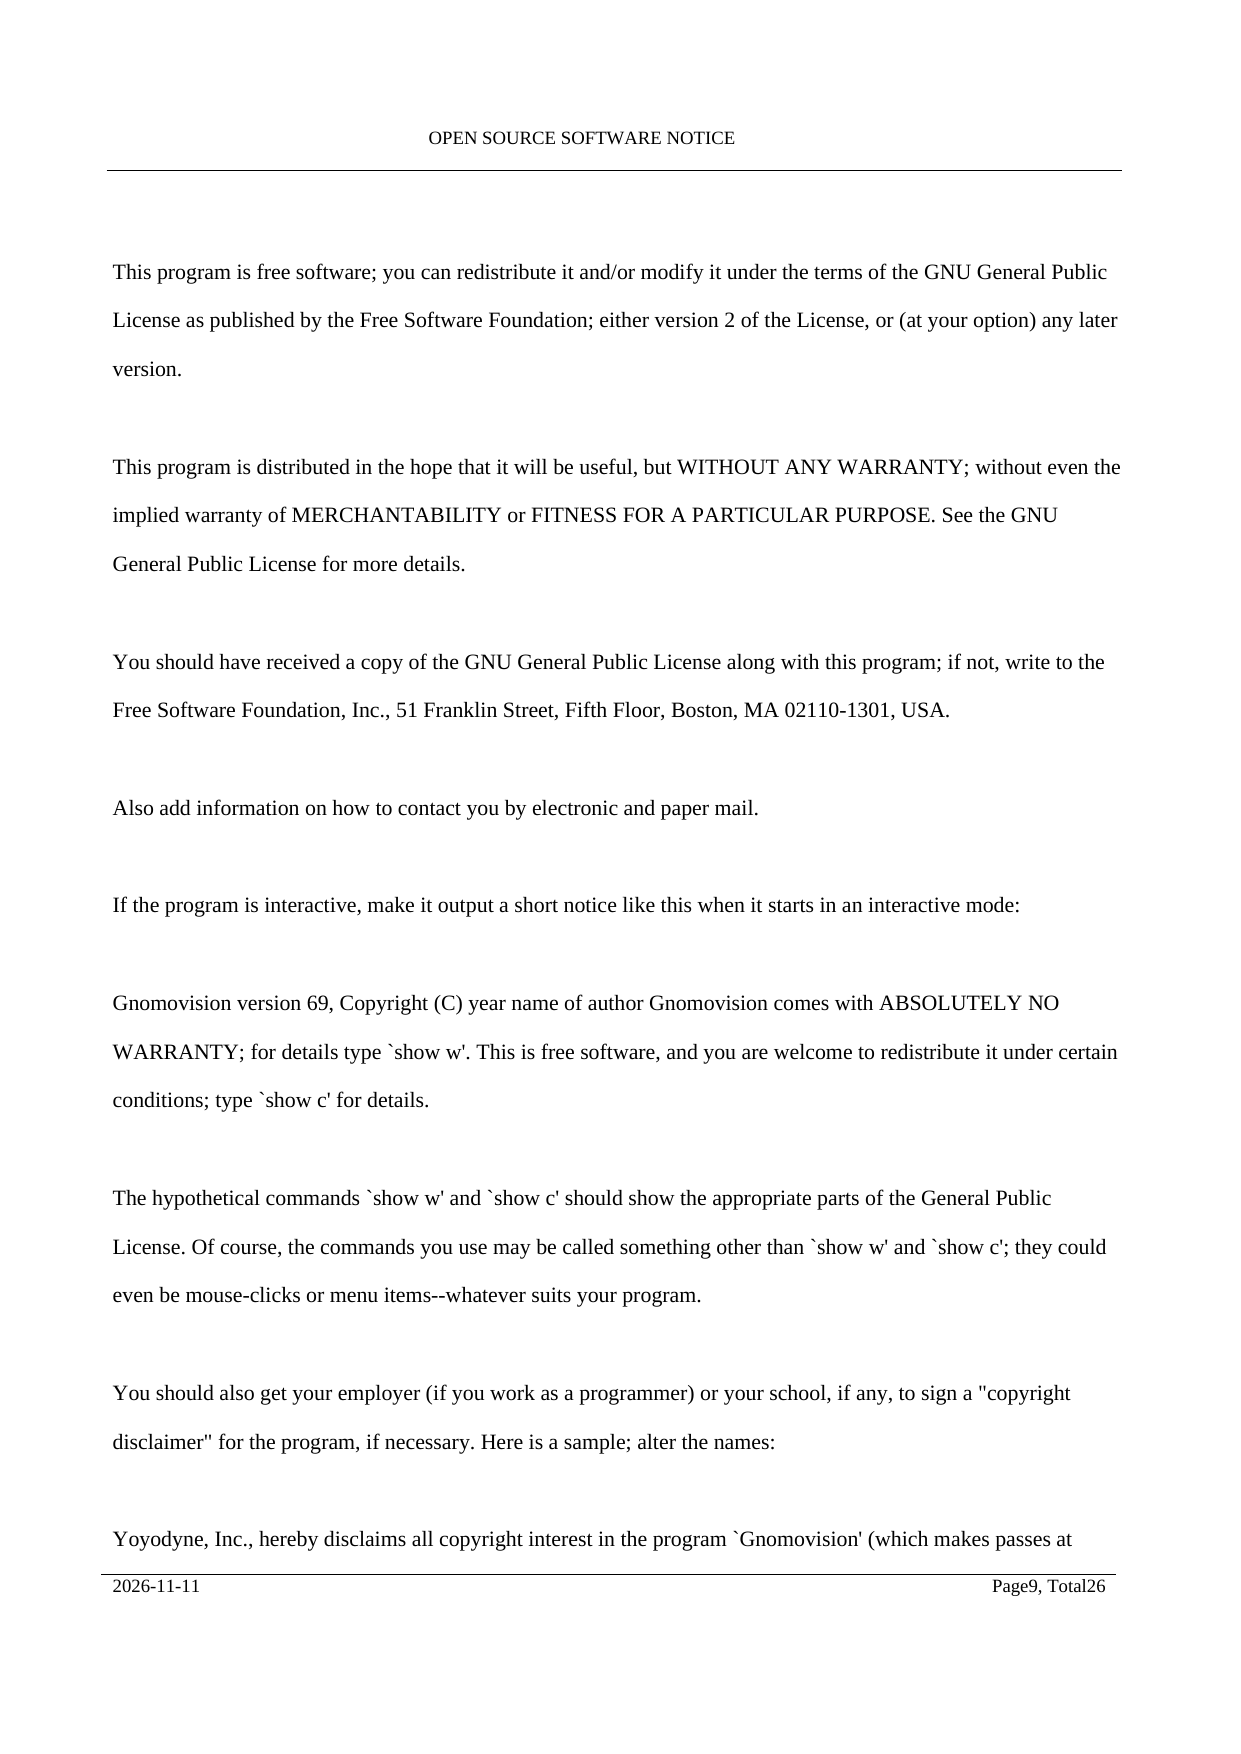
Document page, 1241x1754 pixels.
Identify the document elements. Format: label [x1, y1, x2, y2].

text [112, 206, 1128, 1555]
